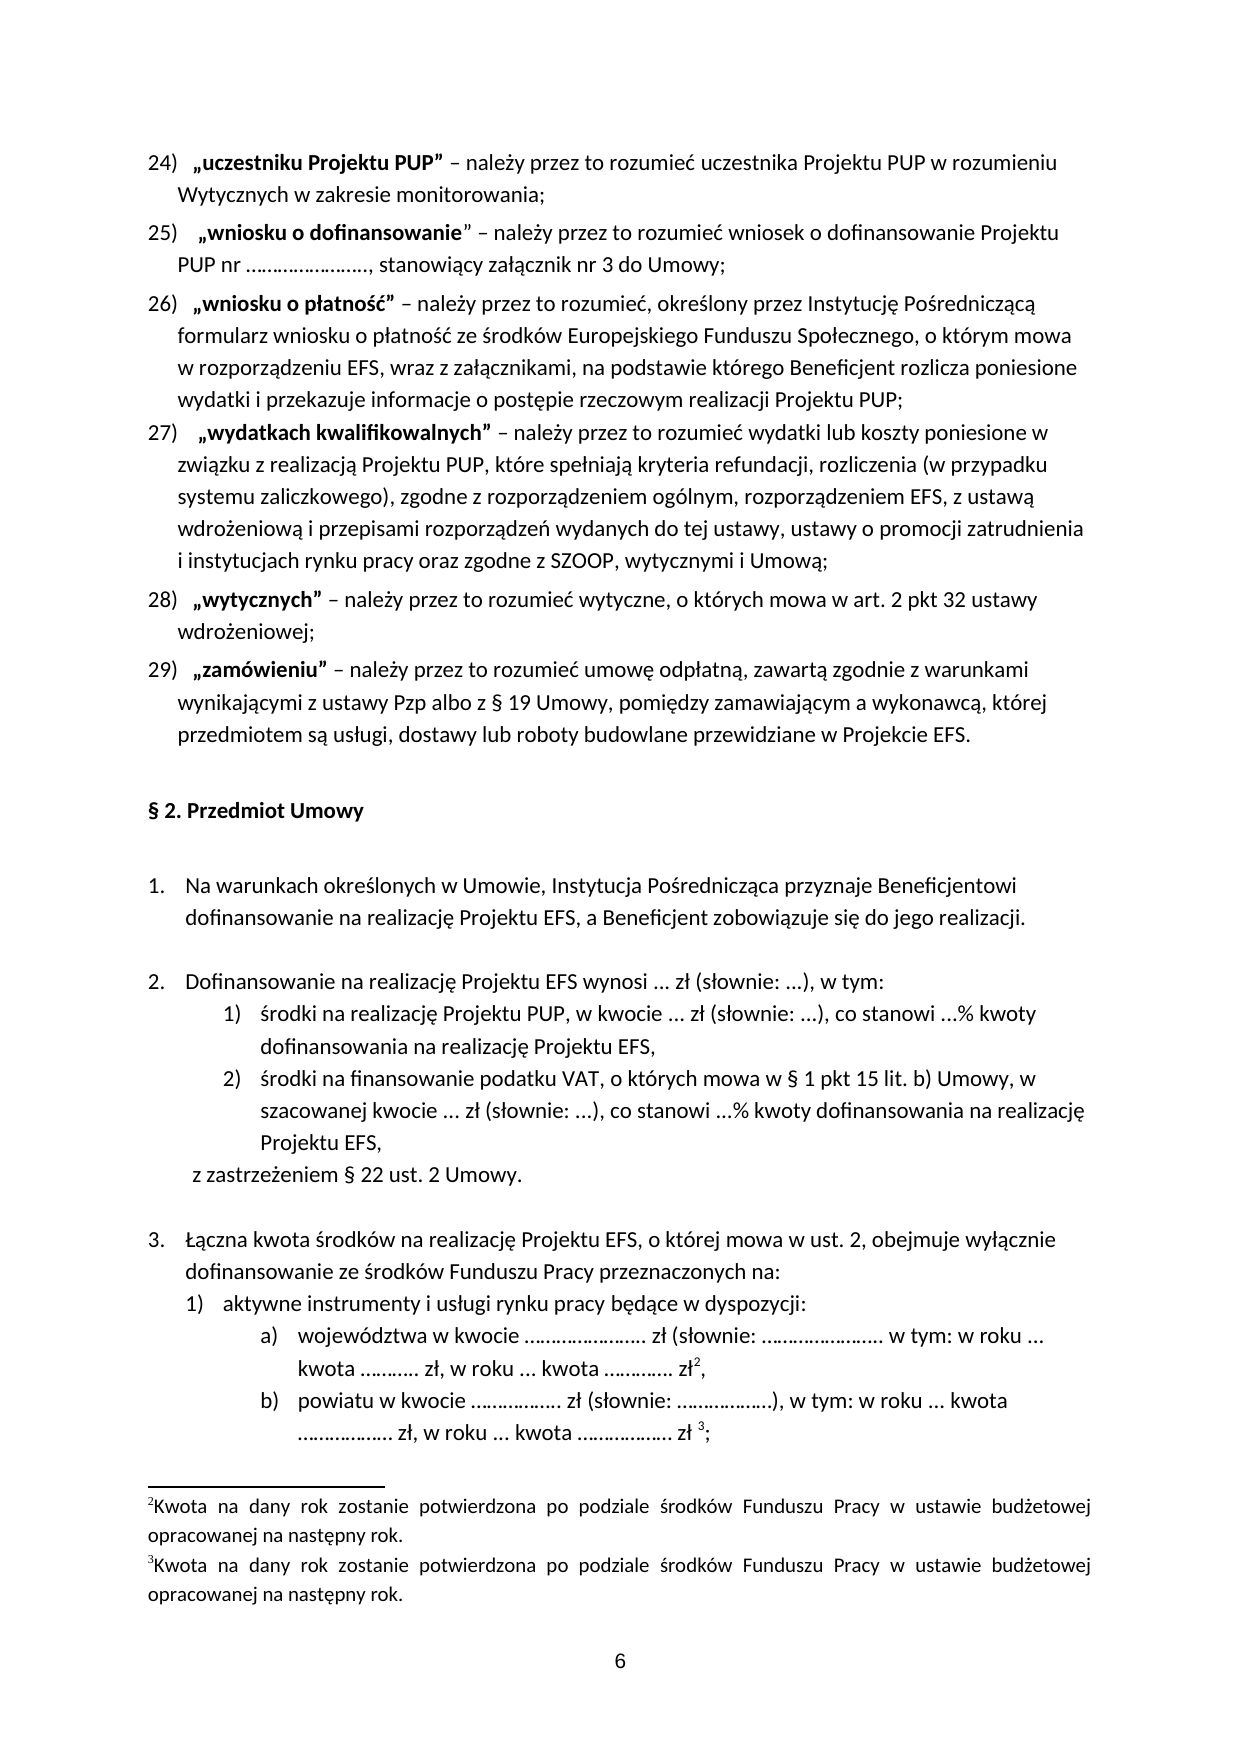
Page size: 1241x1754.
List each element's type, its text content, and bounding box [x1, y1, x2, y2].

text § 2. Przedmiot Umowy [148, 797, 1093, 825]
list Dofinansowanie na realizację Projektu EFS wynosi ... zł (słownie: ...), w tym: [148, 967, 1093, 995]
list „zamówieniu” – należy przez to rozumieć umowę odpłatną, zawartą zgodnie z warunkami wynikającymi z ustawy Pzp albo z § 19 Umowy, pomiędzy zamawiającym a wykonawcą, której przedmiotem są usługi, dostawy lub roboty budowlane przewidziane w Projekcie EFS. [148, 655, 1093, 748]
list Łączna kwota środków na realizację Projektu EFS, o której mowa w ust. 2, obejmuje wyłącznie dofinansowanie ze środków Funduszu Pracy przeznaczonych na: [148, 1225, 1093, 1285]
text z zastrzeżeniem § 22 ust. 2 Umowy. [192, 1161, 1093, 1188]
list „wniosku o płatność” – należy przez to rozumieć, określony przez Instytucję Pośredniczącą formularz wniosku o płatność ze środków Europejskiego Funduszu Społecznego, o którym mowa w rozporządzeniu EFS, wraz z załącznikami, na podstawie którego Beneficjent rozlicza poniesione wydatki i przekazuje informacje o postępie rzeczowym realizacji Projektu PUP; [148, 289, 1093, 413]
list Na warunkach określonych w Umowie, Instytucja Pośrednicząca przyznaje Beneficjentowi dofinansowanie na realizację Projektu EFS, a Beneficjent zobowiązuje się do jego realizacji. [148, 871, 1093, 931]
list środki na realizację Projektu PUP, w kwocie ... zł (słownie: ...), co stanowi ...% kwoty dofinansowania na realizację Projektu EFS, [223, 999, 1093, 1060]
list powiatu w kwocie …………….. zł (słownie: ………………), w tym: w roku ... kwota ……………… zł, w roku ... kwota ……………… zł ; [260, 1386, 1093, 1446]
list „wydatkach kwalifikowalnych” – należy przez to rozumieć wydatki lub koszty poniesione w związku z realizacją Projektu PUP, które spełniają kryteria refundacji, rozliczenia (w przypadku systemu zaliczkowego), zgodne z rozporządzeniem ogólnym, rozporządzeniem EFS, z ustawą wdrożeniową i przepisami rozporządzeń wydanych do tej ustawy, ustawy o promocji zatrudnienia i instytucjach rynku pracy oraz zgodne z SZOOP, wytycznymi i Umową; [148, 418, 1093, 574]
list środki na finansowanie podatku VAT, o których mowa w § 1 pkt 15 lit. b) Umowy, w szacowanej kwocie ... zł (słownie: ...), co stanowi ...% kwoty dofinansowania na realizację Projektu EFS, [223, 1064, 1093, 1156]
list województwa w kwocie ………………….. zł (słownie: ………………….. w tym: w roku ... kwota ……….. zł, w roku ... kwota …………. zł, [260, 1321, 1093, 1382]
list „wytycznych” – należy przez to rozumieć wytyczne, o których mowa w art. 2 pkt 32 ustawy wdrożeniowej; [148, 585, 1093, 645]
list aktywne instrumenty i usługi rynku pracy będące w dyspozycji: [185, 1289, 1093, 1317]
list „wniosku o dofinansowanie” – należy przez to rozumieć wniosek o dofinansowanie Projektu PUP nr ………………….., stanowiący załącznik nr 3 do Umowy; [148, 218, 1093, 278]
list „uczestniku Projektu PUP” – należy przez to rozumieć uczestnika Projektu PUP w rozumieniu Wytycznych w zakresie monitorowania; [148, 148, 1093, 208]
